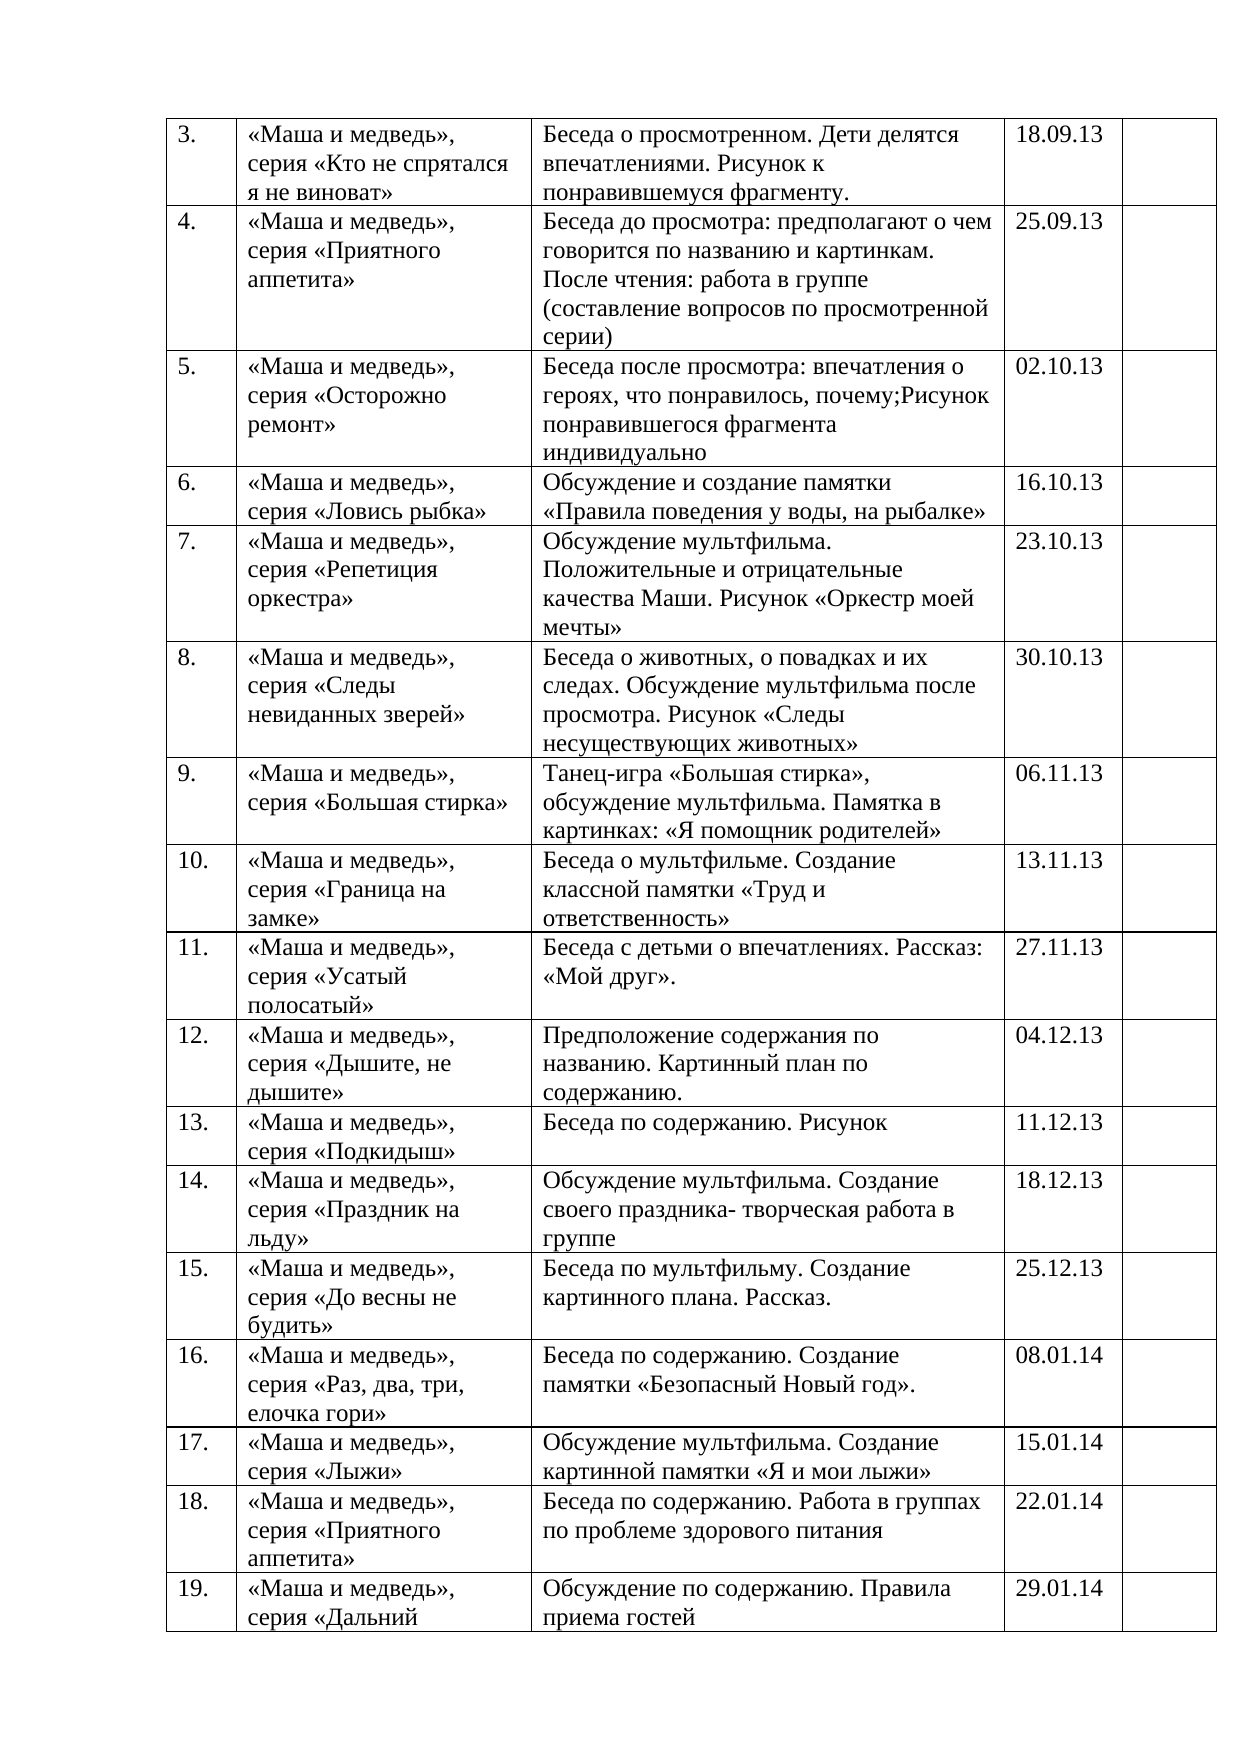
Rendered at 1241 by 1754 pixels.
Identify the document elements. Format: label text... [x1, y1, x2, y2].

table_cell 16.10.13 [1005, 467, 1122, 525]
table_cell Обсуждение мультфильма. Создание картинной памятки «Я и мои лыжи» [532, 1428, 1004, 1485]
table_cell 5. [167, 351, 236, 466]
table_cell [1123, 1107, 1216, 1164]
table_cell [1123, 526, 1216, 641]
table_cell [1123, 758, 1216, 844]
table_cell 15. [167, 1253, 236, 1339]
table_cell [1123, 845, 1216, 931]
table_cell 04.12.13 [1005, 1020, 1122, 1106]
table_cell «Маша и медведь», серия «До весны не будить» [237, 1253, 531, 1339]
table_cell «Маша и медведь», серия «Следы невиданных зверей» [237, 642, 531, 757]
table_cell [1123, 119, 1216, 205]
table_cell 3. [167, 119, 236, 205]
table_cell 18.09.13 [1005, 119, 1122, 205]
table_cell Беседа по содержанию. Создание памятки «Безопасный Новый год». [532, 1340, 1004, 1426]
table_cell Беседа по мультфильму. Создание картинного плана. Рассказ. [532, 1253, 1004, 1339]
table_cell «Маша и медведь», серия «Ловись рыбка» [237, 467, 531, 525]
table_cell [1123, 1020, 1216, 1106]
table_cell 14. [167, 1166, 236, 1252]
table_cell 18. [167, 1486, 236, 1572]
table_cell «Маша и медведь», серия «Усатый полосатый» [237, 933, 531, 1019]
table_cell 18.12.13 [1005, 1166, 1122, 1252]
table_cell [1123, 467, 1216, 525]
table_cell 13.11.13 [1005, 845, 1122, 931]
table_cell «Маша и медведь», серия «Дышите, не дышите» [237, 1020, 531, 1106]
table_cell «Маша и медведь», серия «Кто не спрятался я не виноват» [237, 119, 531, 205]
table_cell Обсуждение мультфильма. Создание своего праздника- творческая работа в группе [532, 1166, 1004, 1252]
table_cell 11.12.13 [1005, 1107, 1122, 1164]
table_cell Обсуждение мультфильма. Положительные и отрицательные качества Маши. Рисунок «Оркестр моей мечты» [532, 526, 1004, 641]
table_cell 25.09.13 [1005, 206, 1122, 350]
table_cell «Маша и медведь», серия «Лыжи» [237, 1428, 531, 1485]
table_cell 11. [167, 933, 236, 1019]
table_cell «Маша и медведь», серия «Раз, два, три, елочка гори» [237, 1340, 531, 1426]
table_cell «Маша и медведь», серия «Подкидыш» [237, 1107, 531, 1164]
table_cell 9. [167, 758, 236, 844]
table_cell 16. [167, 1340, 236, 1426]
table_cell 19. [167, 1573, 236, 1631]
table_cell «Маша и медведь», серия «Репетиция оркестра» [237, 526, 531, 641]
table_cell 30.10.13 [1005, 642, 1122, 757]
table_cell «Маша и медведь», серия «Осторожно ремонт» [237, 351, 531, 466]
table_cell «Маша и медведь», серия «Праздник на льду» [237, 1166, 531, 1252]
table_cell [1123, 1486, 1216, 1572]
table_cell 13. [167, 1107, 236, 1164]
table_cell 22.01.14 [1005, 1486, 1122, 1572]
table_cell «Маша и медведь», серия «Приятного аппетита» [237, 1486, 531, 1572]
table_cell [1123, 1340, 1216, 1426]
table_cell Беседа о животных, о повадках и их следах. Обсуждение мультфильма после просмотра. Рисунок «Следы несуществующих животных» [532, 642, 1004, 757]
table_cell 27.11.13 [1005, 933, 1122, 1019]
table_cell [1123, 1166, 1216, 1252]
table_cell Обсуждение и создание памятки «Правила поведения у воды, на рыбалке» [532, 467, 1004, 525]
table_cell Беседа о просмотренном. Дети делятся впечатлениями. Рисунок к понравившемуся фрагменту. [532, 119, 1004, 205]
table_cell 06.11.13 [1005, 758, 1122, 844]
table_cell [237, 1573, 531, 1631]
table_cell Беседа до просмотра: предполагают о чем говорится по названию и картинкам. После чтения: работа в группе (составление вопросов по просмотренной серии) [532, 206, 1004, 350]
table_cell Беседа по содержанию. Работа в группах по проблеме здорового питания [532, 1486, 1004, 1572]
table_cell Танец-игра «Большая стирка», обсуждение мультфильма. Памятка в картинках: «Я помощник родителей» [532, 758, 1004, 844]
table_cell Беседа после просмотра: впечатления о героях, что понравилось, почему;Рисунок понравившегося фрагмента индивидуально [532, 351, 1004, 466]
table_cell 25.12.13 [1005, 1253, 1122, 1339]
table_cell [1123, 1253, 1216, 1339]
table_cell 8. [167, 642, 236, 757]
table_cell «Маша и медведь», серия «Граница на замке» [237, 845, 531, 931]
table_cell 10. [167, 845, 236, 931]
table_cell «Маша и медведь», серия «Большая стирка» [237, 758, 531, 844]
table_cell Беседа о мультфильме. Создание классной памятки «Труд и ответственность» [532, 845, 1004, 931]
table_cell 23.10.13 [1005, 526, 1122, 641]
table_cell [1123, 1573, 1216, 1631]
table_cell Беседа с детьми о впечатлениях. Рассказ: «Мой друг». [532, 933, 1004, 1019]
table_cell 4. [167, 206, 236, 350]
table_cell 29.01.14 [1005, 1573, 1122, 1631]
table_cell Беседа по содержанию. Рисунок [532, 1107, 1004, 1164]
table_cell [1123, 933, 1216, 1019]
table_cell [1123, 642, 1216, 757]
table_cell Предположение содержания по названию. Картинный план по содержанию. [532, 1020, 1004, 1106]
table_cell 08.01.14 [1005, 1340, 1122, 1426]
table_cell 15.01.14 [1005, 1428, 1122, 1485]
table_cell 7. [167, 526, 236, 641]
table_cell 02.10.13 [1005, 351, 1122, 466]
table_cell [1123, 1428, 1216, 1485]
table_cell [1123, 206, 1216, 350]
table_cell [1123, 351, 1216, 466]
table_cell 17. [167, 1428, 236, 1485]
table_cell «Маша и медведь», серия «Приятного аппетита» [237, 206, 531, 350]
table_cell 12. [167, 1020, 236, 1106]
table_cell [532, 1573, 1004, 1631]
table_cell 6. [167, 467, 236, 525]
